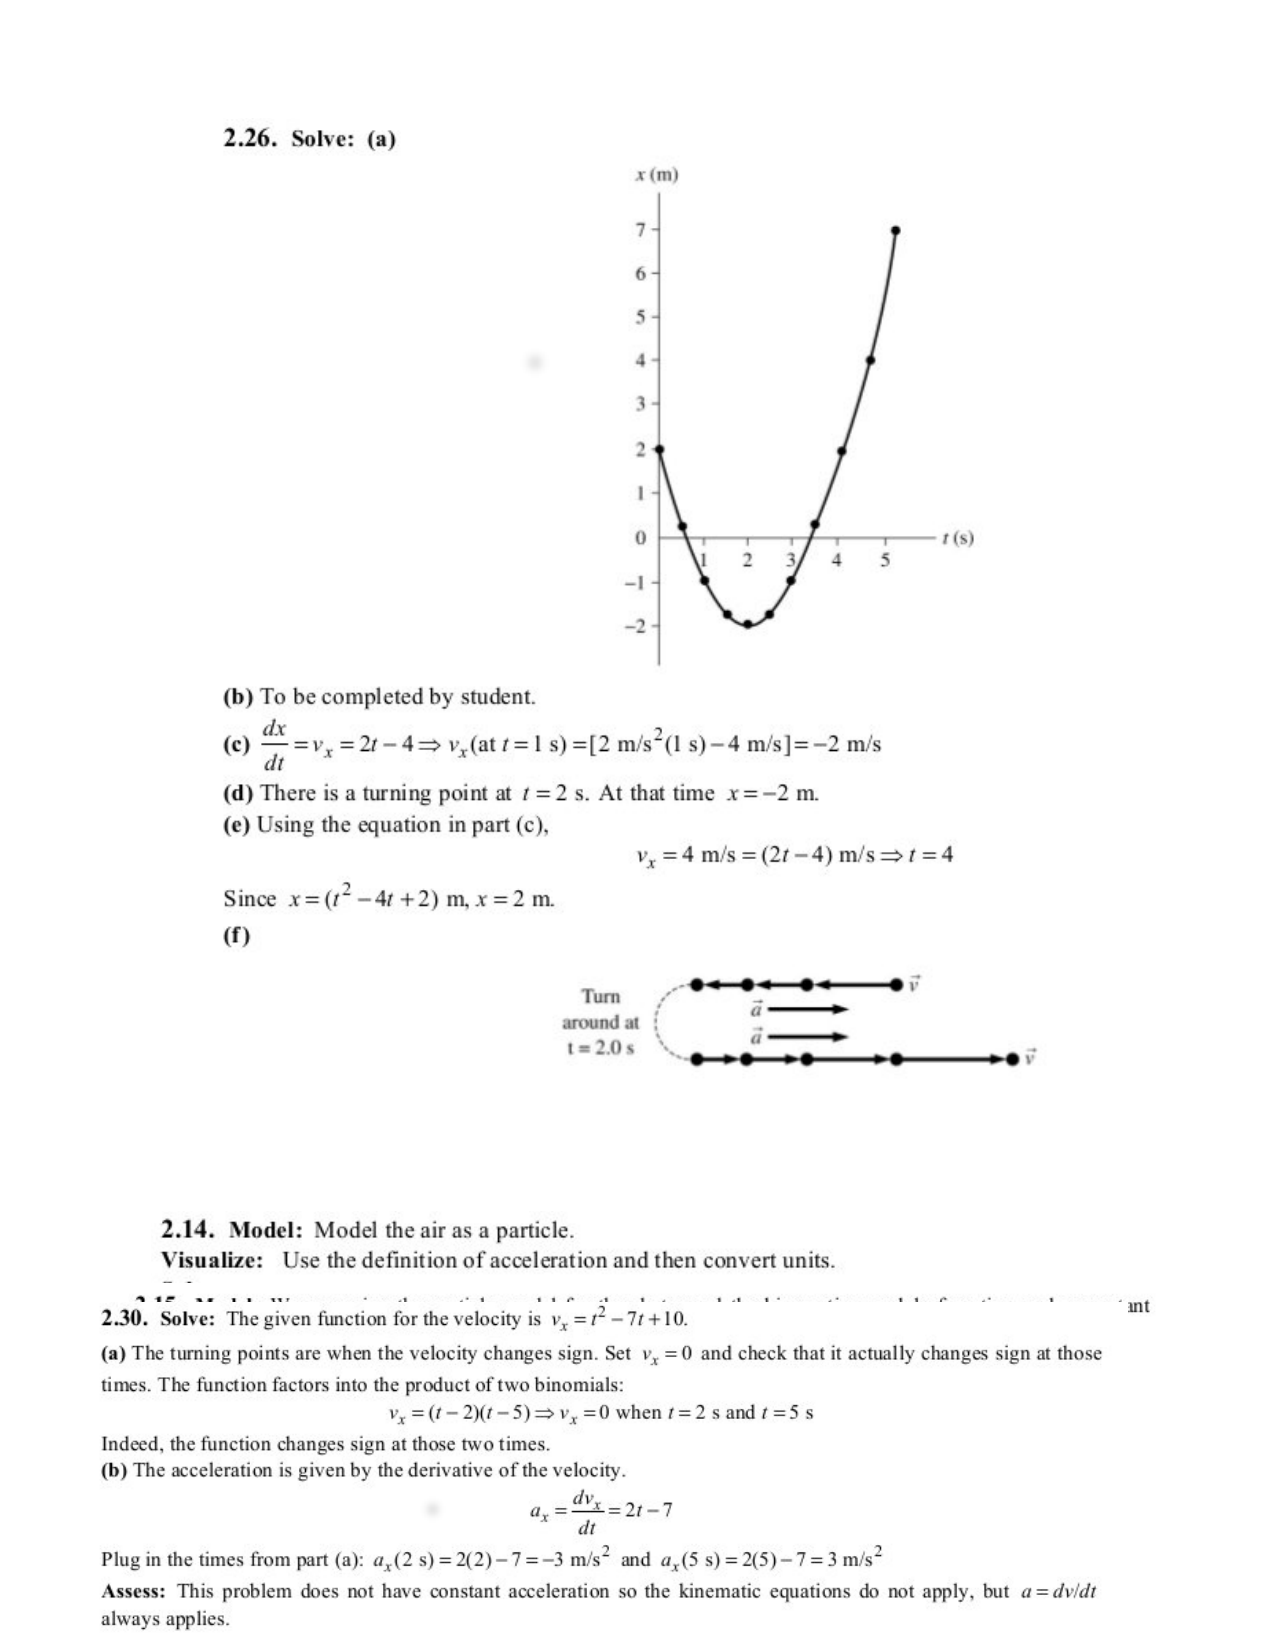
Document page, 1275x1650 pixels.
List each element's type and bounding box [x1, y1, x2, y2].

picture [212, 118, 1063, 1096]
picture [89, 1211, 1168, 1650]
